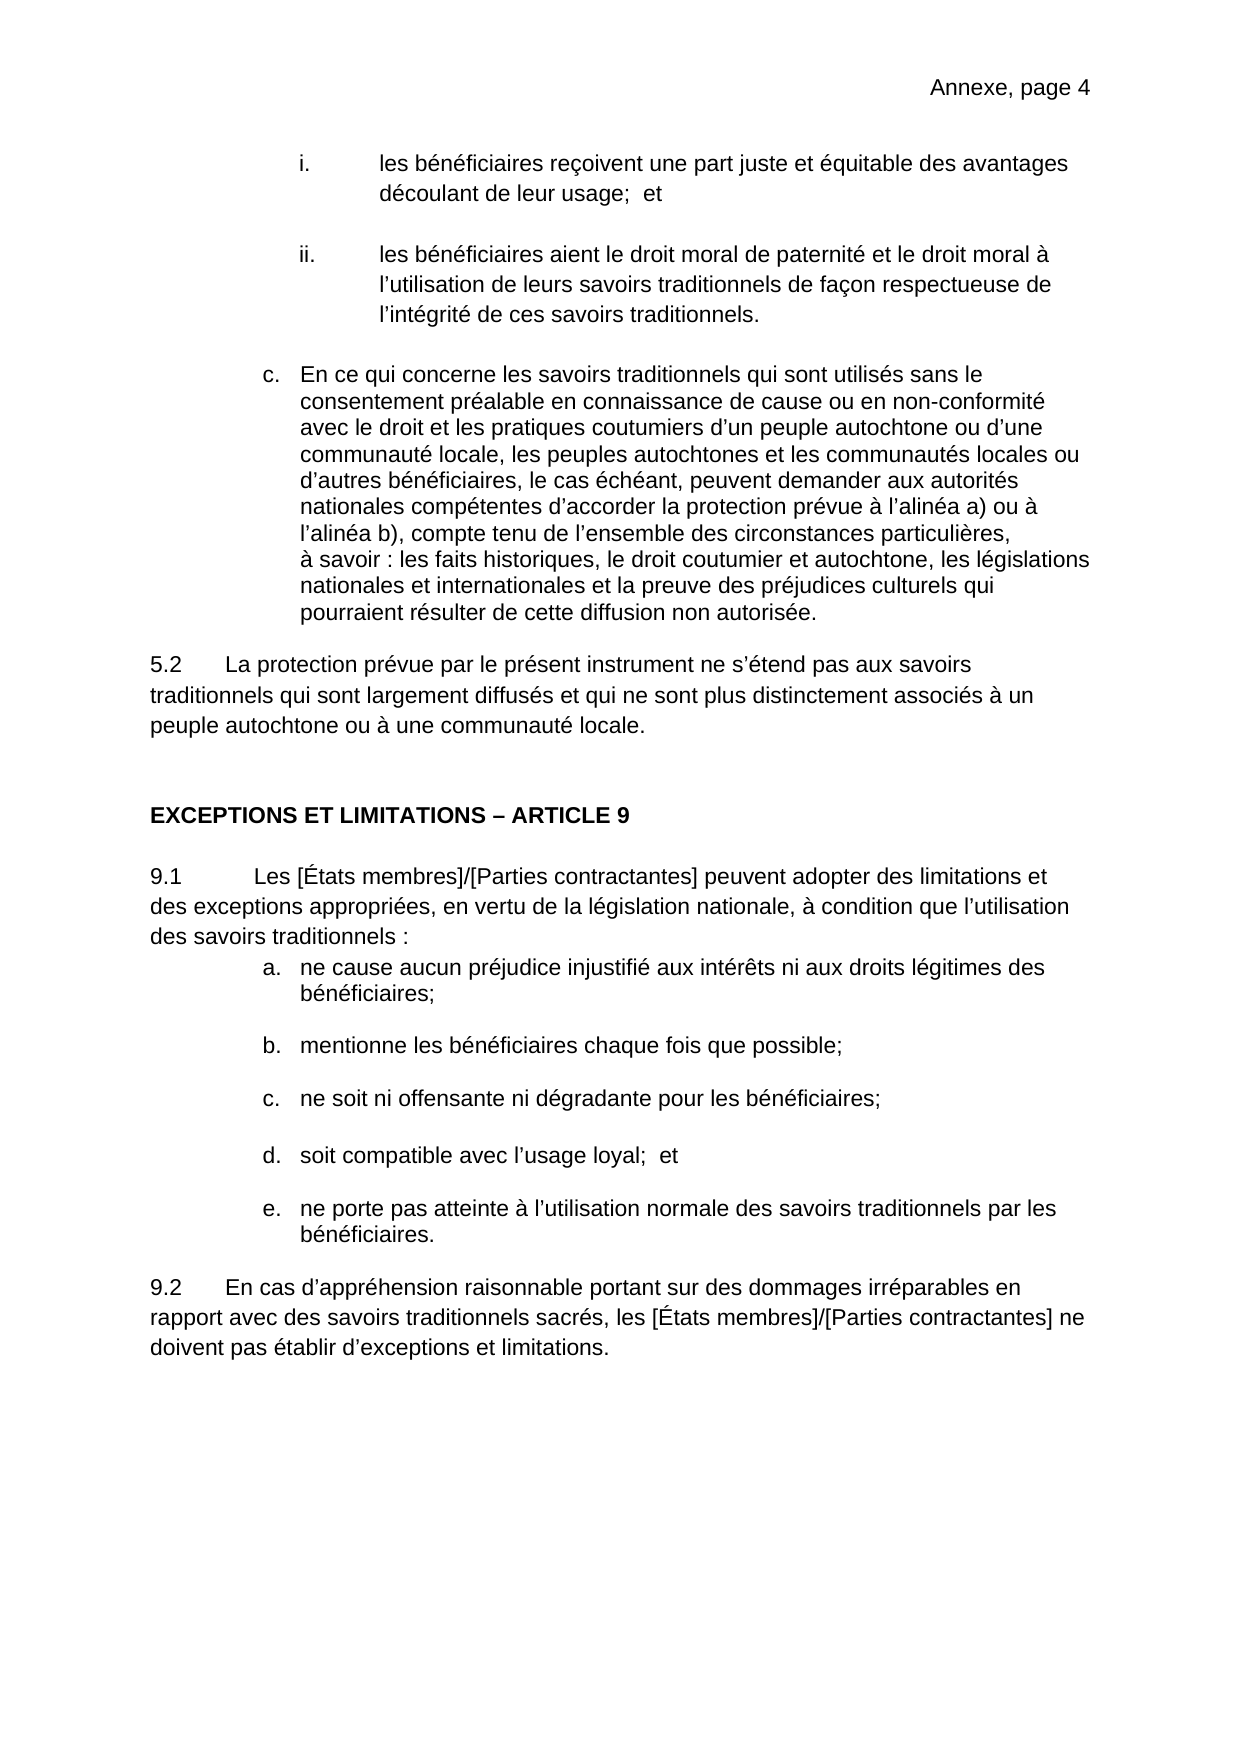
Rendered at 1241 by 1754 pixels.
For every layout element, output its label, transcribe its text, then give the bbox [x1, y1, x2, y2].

text 5.2 La protection prévue par le présent instrument ne s’étend pas aux savoirs traditionnels qui sont largement diffusés et qui ne sont plus distinctement associés à un peuple autochtone ou à une communauté locale. [150, 651, 1090, 738]
text 9.1 Les [États membres]/[Parties contractantes] peuvent adopter des limitations et des exceptions appropriées, en vertu de la législation nationale, à condition que l’utilisation des savoirs traditionnels : [150, 863, 1090, 949]
list ne porte pas atteinte à l’utilisation normale des savoirs traditionnels par les bénéficiaires. [262, 1194, 1090, 1247]
text 9.2 En cas d’appréhension raisonnable portant sur des dommages irréparables en rapport avec des savoirs traditionnels sacrés, les [États membres]/[Parties contractantes] ne doivent pas établir d’exceptions et limitations. [150, 1273, 1090, 1360]
text EXCEPTIONS ET LIMITATIONS – ARTICLE 9 [150, 802, 1090, 829]
text i. les bénéficiaires reçoivent une part juste et équitable des avantages découlant de leur usage; et [299, 150, 1090, 207]
list ne cause aucun préjudice injustifié aux intérêts ni aux droits légitimes des bénéficiaires; [262, 953, 1090, 1006]
list En ce qui concerne les savoirs traditionnels qui sont utilisés sans le consentement préalable en connaissance de cause ou en non-conformité avec le droit et les pratiques coutumiers d’un peuple autochtone ou d’une communauté locale, les peuples autochtones et les communautés locales ou d’autres bénéficiaires, le cas échéant, peuvent demander aux autorités nationales compétentes d’accorder la protection prévue à l’alinéa a) ou à l’alinéa b), compte tenu de l’ensemble des circonstances particulières, à savoir : les faits historiques, le droit coutumier et autochtone, les législations nationales et internationales et la preuve des préjudices culturels qui pourraient résulter de cette diffusion non autorisée. [262, 361, 1090, 625]
list soit compatible avec l’usage loyal; et [262, 1142, 1090, 1168]
text ii. les bénéficiaires aient le droit moral de paternité et le droit moral à l’utilisation de leurs savoirs traditionnels de façon respectueuse de l’intégrité de ces savoirs traditionnels. [299, 241, 1090, 327]
list mentionne les bénéficiaires chaque fois que possible; [262, 1032, 1090, 1059]
list ne soit ni offensante ni dégradante pour les bénéficiaires; [262, 1085, 1090, 1112]
